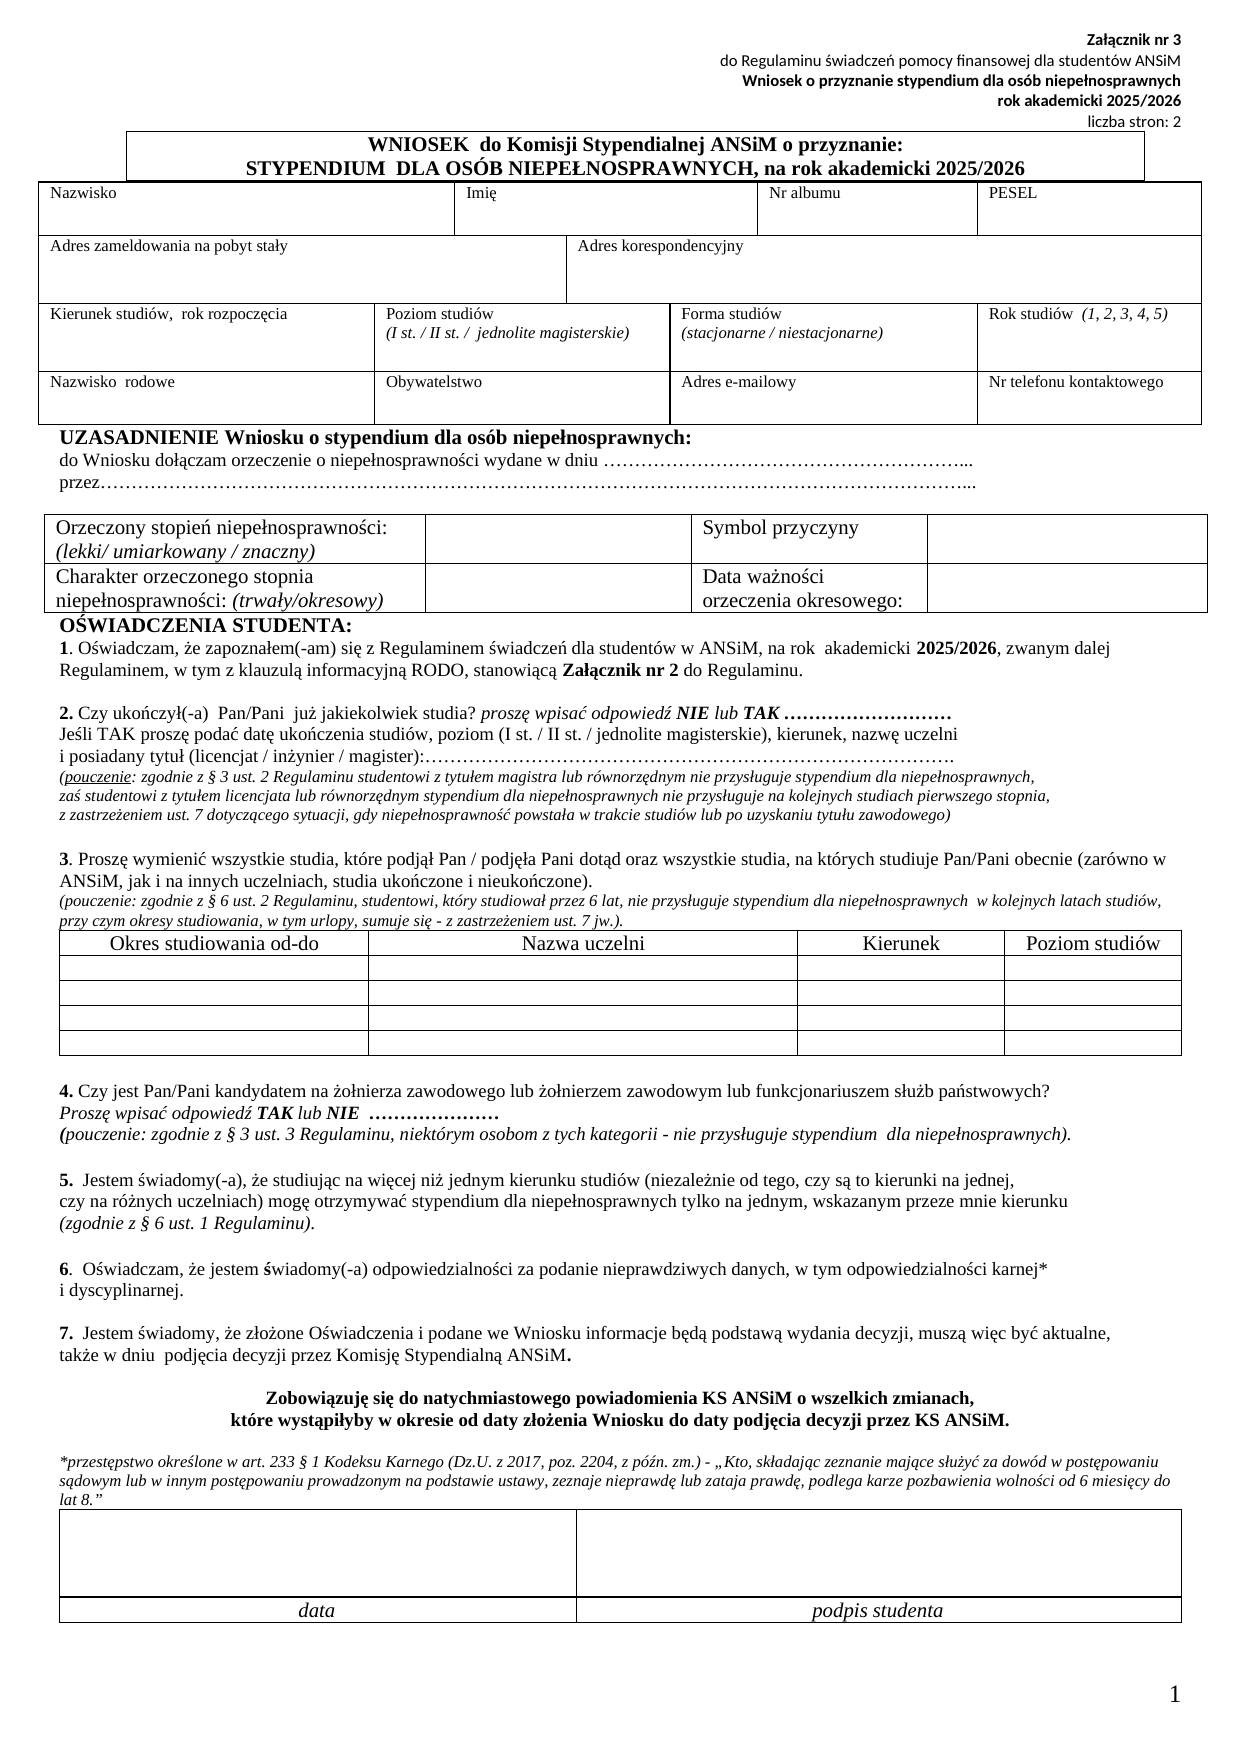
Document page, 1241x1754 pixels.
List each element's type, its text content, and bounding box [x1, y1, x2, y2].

table_cell Nr telefonu kontaktowego [978, 372, 1201, 424]
table_cell [798, 1031, 1004, 1055]
table_cell [369, 956, 797, 980]
table_cell [798, 981, 1004, 1005]
table_header Imię [455, 183, 757, 234]
text także w dniu podjęcia decyzji przez Komisję Stypendialną ANSiM. [59, 1344, 1181, 1365]
table_cell [369, 981, 797, 1005]
text Proszę wpisać odpowiedź TAK lub NIE ………………… [59, 1102, 1181, 1123]
table_cell [1005, 1006, 1181, 1030]
table_header Kierunek [798, 931, 1004, 954]
text 2. Czy ukończył(-a) Pan/Pani już jakiekolwiek studia? proszę wpisać odpowiedź NIE lub TAK ……………………… [59, 702, 1181, 723]
table_cell [1005, 1031, 1181, 1055]
text do Wniosku dołączam orzeczenie o niepełnosprawności wydane w dniu …………………………………………………... [59, 449, 1181, 471]
text Załącznik nr 3 [59, 29, 1181, 50]
table_cell Adres zameldowania na pobyt stały [39, 236, 566, 303]
subtitle i posiadany tytuł (licencjat / inżynier / magister):…………………………………………………………………………. [59, 745, 1181, 766]
table_header [577, 1510, 1181, 1596]
table_cell Adres korespondencyjny [567, 236, 1201, 303]
table_cell data [60, 1598, 576, 1622]
text zaś studentowi z tytułem licencjata lub równorzędnym stypendium dla niepełnosprawnych nie przysługuje na kolejnych studiach pierwszego stopnia, [59, 786, 1181, 805]
table_cell [1005, 981, 1181, 1005]
table_cell [60, 1031, 368, 1055]
table_cell Data ważności orzeczenia okresowego: [692, 564, 927, 612]
text 1. Oświadczam, że zapoznałem(-am) się z Regulaminem świadczeń dla studentów w ANSiM, na rok akademicki 2025/2026, zwanym dalej Regulaminem, w tym z klauzulą informacyjną RODO, stanowiącą Załącznik nr 2 do Regulaminu. [59, 637, 1181, 680]
text Zobowiązuję się do natychmiastowego powiadomienia KS ANSiM o wszelkich zmianach, [59, 1387, 1181, 1408]
table_header Symbol przyczyny [692, 515, 927, 563]
table_header [60, 1510, 576, 1596]
table_cell [369, 1006, 797, 1030]
table_cell [369, 1031, 797, 1055]
text 6. Oświadczam, że jestem świadomy(-a) odpowiedzialności za podanie nieprawdziwych danych, w tym odpowiedzialności karnej* [59, 1258, 1181, 1279]
table_header Orzeczony stopień niepełnosprawności: (lekki/ umiarkowany / znaczny) [45, 515, 425, 563]
text liczba stron: 2 [59, 111, 1181, 131]
table_cell Obywatelstwo [375, 372, 669, 424]
table_cell podpis studenta [577, 1598, 1181, 1622]
text (zgodnie z § 6 ust. 1 Regulaminu). [59, 1212, 1181, 1233]
text 5. Jestem świadomy(-a), że studiując na więcej niż jednym kierunku studiów (niezależnie od tego, czy są to kierunki na jednej, [59, 1169, 1181, 1190]
table_cell [928, 564, 1207, 612]
table_cell Forma studiów (stacjonarne / niestacjonarne) [671, 304, 977, 371]
table_cell [1005, 956, 1181, 980]
table_header PESEL [978, 183, 1201, 234]
text 7. Jestem świadomy, że złożone Oświadczenia i podane we Wniosku informacje będą podstawą wydania decyzji, muszą więc być aktualne, [59, 1322, 1181, 1344]
table_header [928, 515, 1207, 563]
table_header Okres studiowania od-do [60, 931, 368, 954]
table_cell Charakter orzeczonego stopnia niepełnosprawności: (trwały/okresowy) [45, 564, 425, 612]
text 3. Proszę wymienić wszystkie studia, które podjął Pan / podjęła Pani dotąd oraz wszystkie studia, na których studiuje Pan/Pani obecnie (zarówno w ANSiM, jak i na innych uczelniach, studia ukończone i nieukończone). (pouczenie: zgodnie z § 6 ust. 2 Regulaminu, studentowi, który studiował przez 6 lat, nie przysługuje stypendium dla niepełnosprawnych w kolejnych latach studiów, przy czym okresy studiowania, w tym urlopy, sumuje się - z zastrzeżeniem ust. 7 jw.). [59, 848, 1181, 929]
table_cell [798, 1006, 1004, 1030]
text (pouczenie: zgodnie z § 3 ust. 2 Regulaminu studentowi z tytułem magistra lub równorzędnym nie przysługuje stypendium dla niepełnosprawnych, [59, 766, 1181, 786]
text rok akademicki 2025/2026 [59, 91, 1181, 111]
table_header Nr albumu [758, 183, 977, 234]
text (pouczenie: zgodnie z § 3 ust. 3 Regulaminu, niektórym osobom z tych kategorii - nie przysługuje stypendium dla niepełnosprawnych). [59, 1123, 1181, 1145]
table_cell Kierunek studiów, rok rozpoczęcia [39, 304, 374, 371]
subtitle Jeśli TAK proszę podać datę ukończenia studiów, poziom (I st. / II st. / jednolite magisterskie), kierunek, nazwę uczelni [59, 723, 1181, 745]
table_header WNIOSEK do Komisji Stypendialnej ANSiM o przyznanie: STYPENDIUM DLA OSÓB NIEPEŁNOSPRAWNYCH, na rok akademicki 2025/2026 [127, 132, 1144, 180]
table_cell Poziom studiów (I st. / II st. / jednolite magisterskie) [375, 304, 669, 371]
text czy na różnych uczelniach) mogę otrzymywać stypendium dla niepełnosprawnych tylko na jednym, wskazanym przeze mnie kierunku [59, 1190, 1181, 1212]
text Wniosek o przyznanie stypendium dla osób niepełnosprawnych [59, 70, 1181, 91]
table_header Poziom studiów [1005, 931, 1181, 954]
table_header Nazwa uczelni [369, 931, 797, 954]
text które wystąpiłyby w okresie od daty złożenia Wniosku do daty podjęcia decyzji przez KS ANSiM. [59, 1408, 1181, 1430]
table_cell Rok studiów (1, 2, 3, 4, 5) [978, 304, 1201, 371]
table_cell [60, 956, 368, 980]
text UZASADNIENIE Wniosku o stypendium dla osób niepełnosprawnych: [59, 425, 1181, 449]
text i dyscyplinarnej. [59, 1279, 1181, 1301]
table_cell Nazwisko rodowe [39, 372, 374, 424]
table_cell [60, 981, 368, 1005]
text *przestępstwo określone w art. 233 § 1 Kodeksu Karnego (Dz.U. z 2017, poz. 2204, z późn. zm.) - „Kto, składając zeznanie mające służyć za dowód w postępowaniu sądowym lub w innym postępowaniu prowadzonym na podstawie ustawy, zeznaje nieprawdę lub zataja prawdę, podlega karze pozbawienia wolności od 6 miesięcy do lat 8.” [59, 1452, 1181, 1509]
table_cell [60, 1006, 368, 1030]
table_cell [798, 956, 1004, 980]
text 4. Czy jest Pan/Pani kandydatem na żołnierza zawodowego lub żołnierzem zawodowym lub funkcjonariuszem służb państwowych? [59, 1080, 1181, 1102]
table_header Nazwisko [39, 183, 454, 234]
text do Regulaminu świadczeń pomocy finansowej dla studentów ANSiM [59, 50, 1181, 70]
text przez…………………………………………………………………………………………………………………………... [59, 471, 1181, 492]
table_cell [426, 564, 691, 612]
table_cell Adres e-mailowy [671, 372, 977, 424]
text z zastrzeżeniem ust. 7 dotyczącego sytuacji, gdy niepełnosprawność powstała w trakcie studiów lub po uzyskaniu tytułu zawodowego) [59, 805, 1181, 824]
table_header [426, 515, 691, 563]
text OŚWIADCZENIA STUDENTA: [59, 613, 1181, 637]
